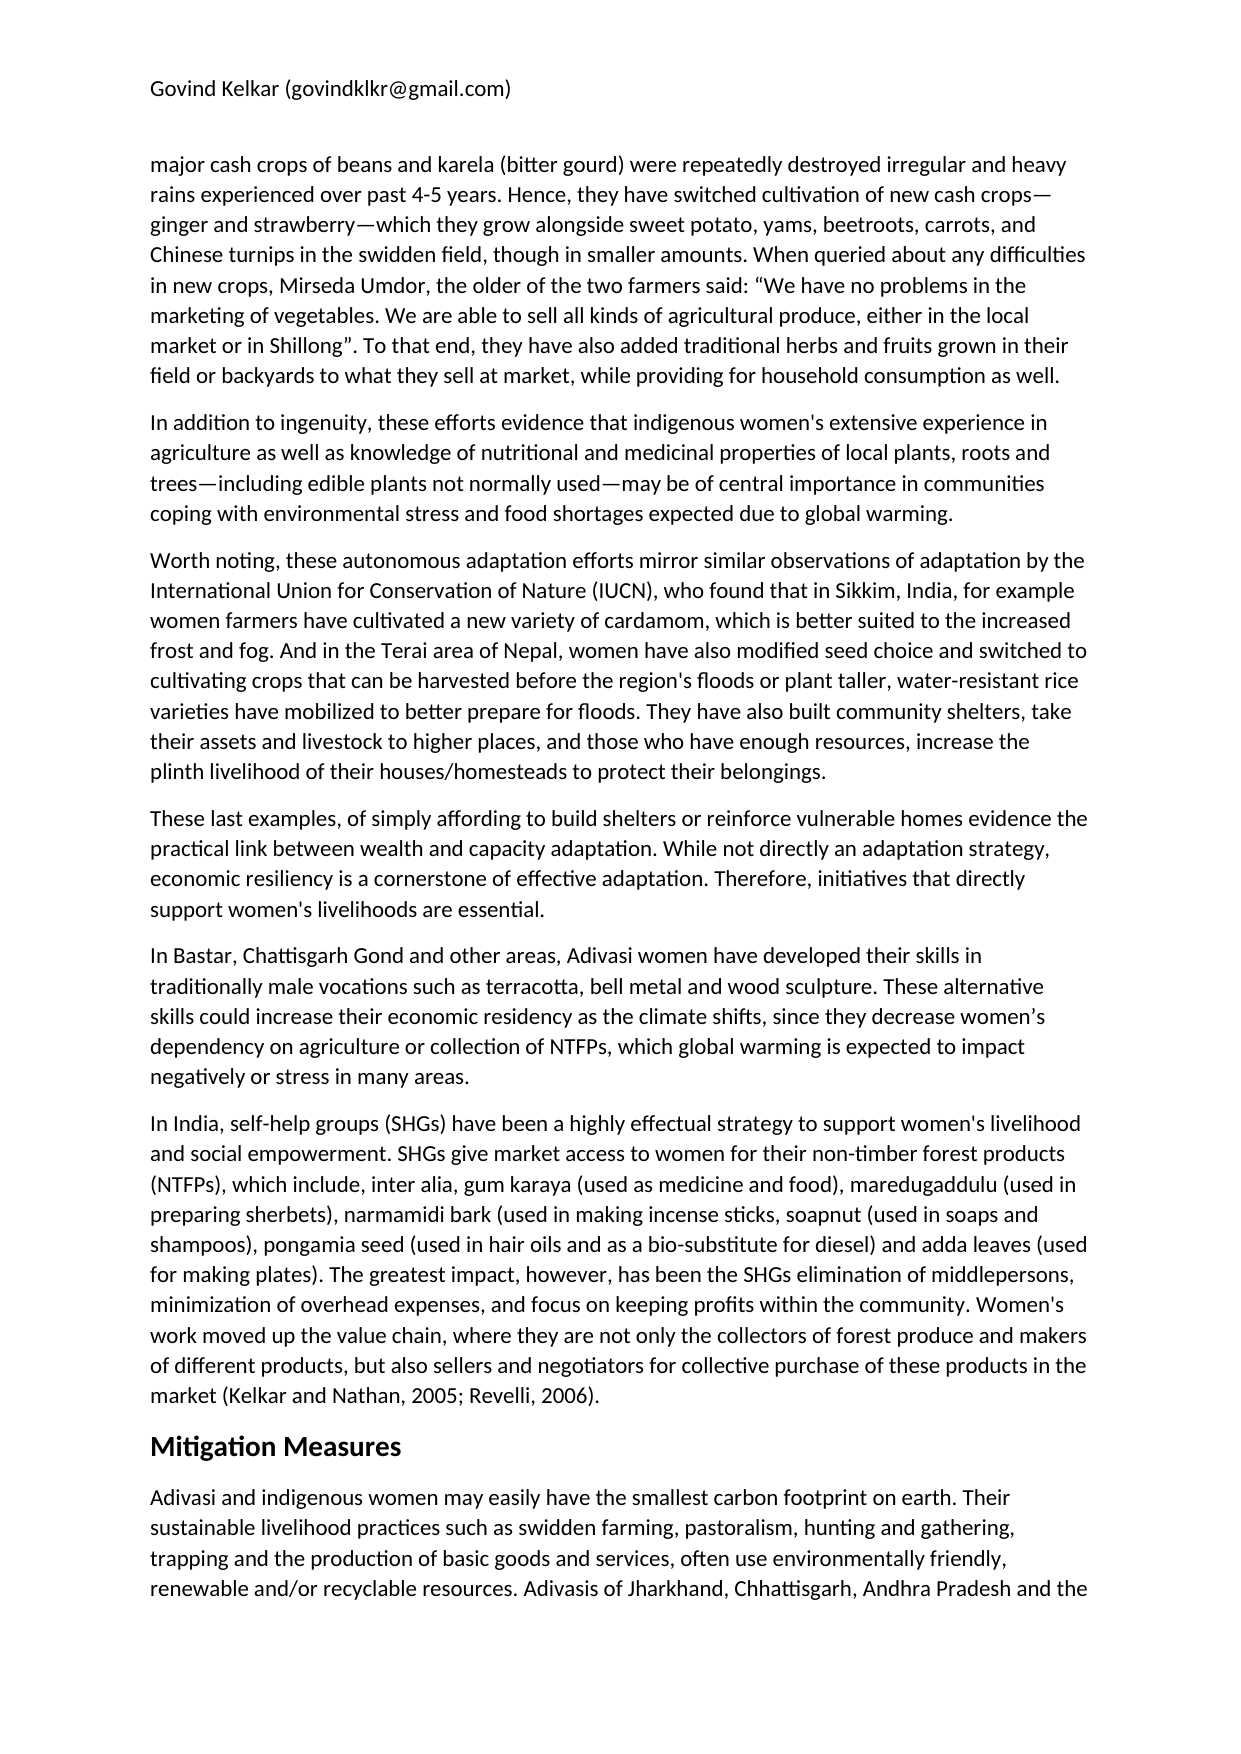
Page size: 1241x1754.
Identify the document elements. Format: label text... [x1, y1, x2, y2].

text Mitigation Measures [150, 1428, 1090, 1464]
text In India, self-help groups (SHGs) have been a highly effectual strategy to support women's livelihood and social empowerment. SHGs give market access to women for their non-timber forest products (NTFPs), which include, inter alia, gum karaya (used as medicine and food), maredugaddulu (used in preparing sherbets), narmamidi bark (used in making incense sticks, soapnut (used in soaps and shampoos), pongamia seed (used in hair oils and as a bio-substitute for diesel) and adda leaves (used for making plates). The greatest impact, however, has been the SHGs elimination of middlepersons, minimization of overhead expenses, and focus on keeping profits within the community. Women's work moved up the value chain, where they are not only the collectors of forest produce and makers of different products, but also sellers and negotiators for collective purchase of these products in the market (Kelkar and Nathan, 2005; Revelli, 2006). [150, 1109, 1090, 1409]
text Worth noting, these autonomous adaptation efforts mirror similar observations of adaptation by the International Union for Conservation of Nature (IUCN), who found that in Sikkim, India, for example women farmers have cultivated a new variety of cardamom, which is better suited to the increased frost and fog. And in the Terai area of Nepal, women have also modified seed choice and switched to cultivating crops that can be harvested before the region's floods or plant taller, water-resistant rice varieties have mobilized to better prepare for floods. They have also built community shelters, take their assets and livestock to higher places, and those who have enough resources, increase the plinth livelihood of their houses/homesteads to protect their belongings. [150, 546, 1090, 785]
text These last examples, of simply affording to build shelters or reinforce vulnerable homes evidence the practical link between wealth and capacity adaptation. While not directly an adaptation strategy, economic resiliency is a cornerstone of effective adaptation. Therefore, initiatives that directly support women's livelihoods are essential. [150, 804, 1090, 923]
text In addition to ingenuity, these efforts evidence that indigenous women's extensive experience in agriculture as well as knowledge of nutritional and medicinal properties of local plants, roots and trees—including edible plants not normally used—may be of central importance in communities coping with environmental stress and food shortages expected due to global warming. [150, 408, 1090, 527]
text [150, 150, 1090, 389]
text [150, 1483, 1090, 1602]
text In Bastar, Chattisgarh Gond and other areas, Adivasi women have developed their skills in traditionally male vocations such as terracotta, bell metal and wood sculpture. These alternative skills could increase their economic residency as the climate shifts, since they decrease women’s dependency on agriculture or collection of NTFPs, which global warming is expected to impact negatively or stress in many areas. [150, 942, 1090, 1091]
